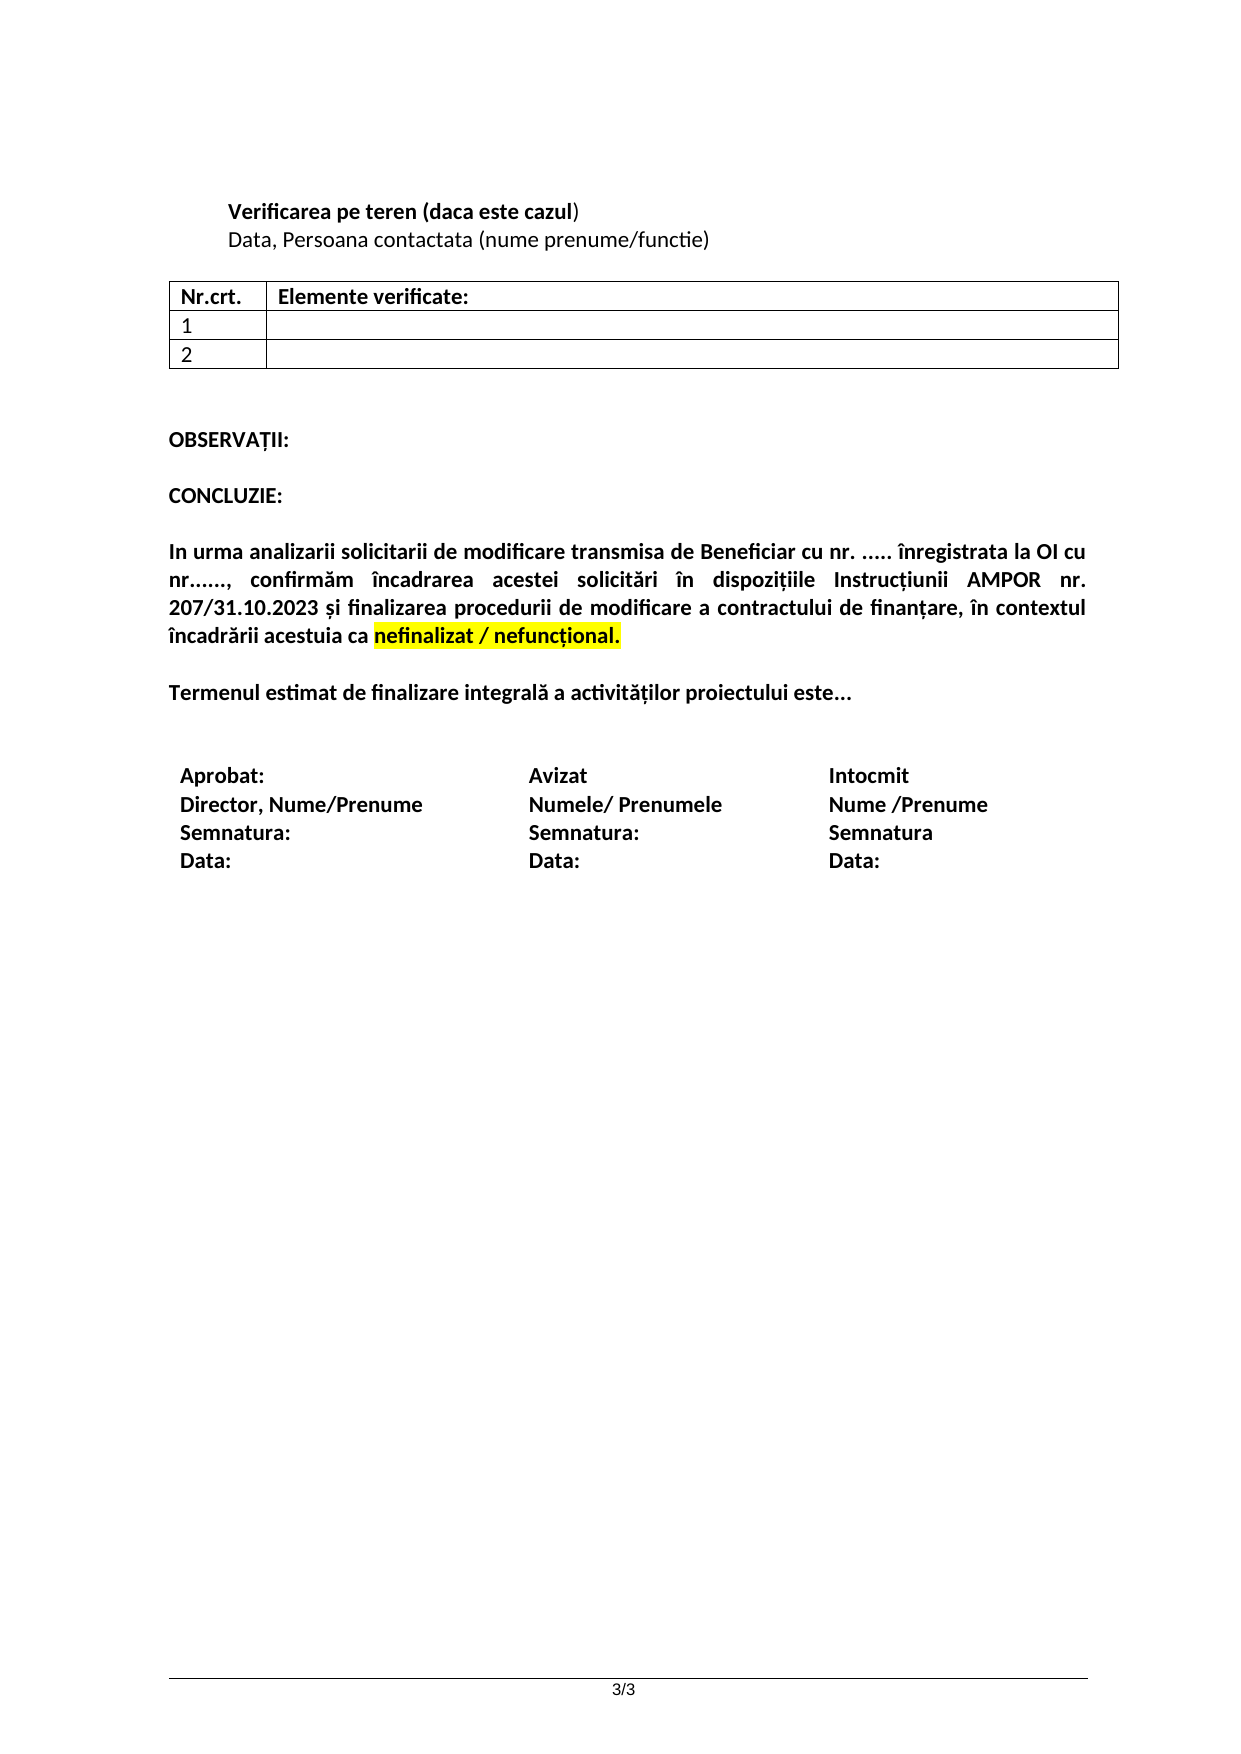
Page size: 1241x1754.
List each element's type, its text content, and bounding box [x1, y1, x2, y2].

table_cell [267, 340, 1118, 368]
table_header Elemente verificate: [267, 282, 1118, 310]
table_cell 1 [170, 311, 266, 339]
table_cell 2 [170, 340, 266, 368]
text Termenul estimat de finalizare integrală a activităților proiectului este... [169, 678, 1087, 706]
text Verificarea pe teren (daca este cazul) [169, 197, 1087, 225]
text Data, Persoana contactata (nume prenume/functie) [169, 225, 1087, 253]
table_header Avizat Numele/ Prenumele Semnatura: Data: [518, 762, 817, 874]
table_header Aprobat: Director, Nume/Prenume Semnatura: Data: [169, 762, 517, 874]
table_cell [267, 311, 1118, 339]
text In urma analizarii solicitarii de modificare transmisa de Beneficiar cu nr. ..... înregistrata la OI cu nr......, confirmăm încadrarea acestei solicitări în dispozițiile Instrucțiunii AMPOR nr. 207/31.10.2023 și finalizarea procedurii de modificare a contractului de finanțare, în contextul încadrării acestuia ca nefinalizat / nefuncțional. [169, 537, 1087, 649]
table_header Nr.crt. [170, 282, 266, 310]
text CONCLUZIE: [169, 481, 1087, 509]
text OBSERVAȚII: [169, 425, 1087, 453]
table_header Intocmit Nume /Prenume Semnatura Data: [818, 762, 1099, 874]
